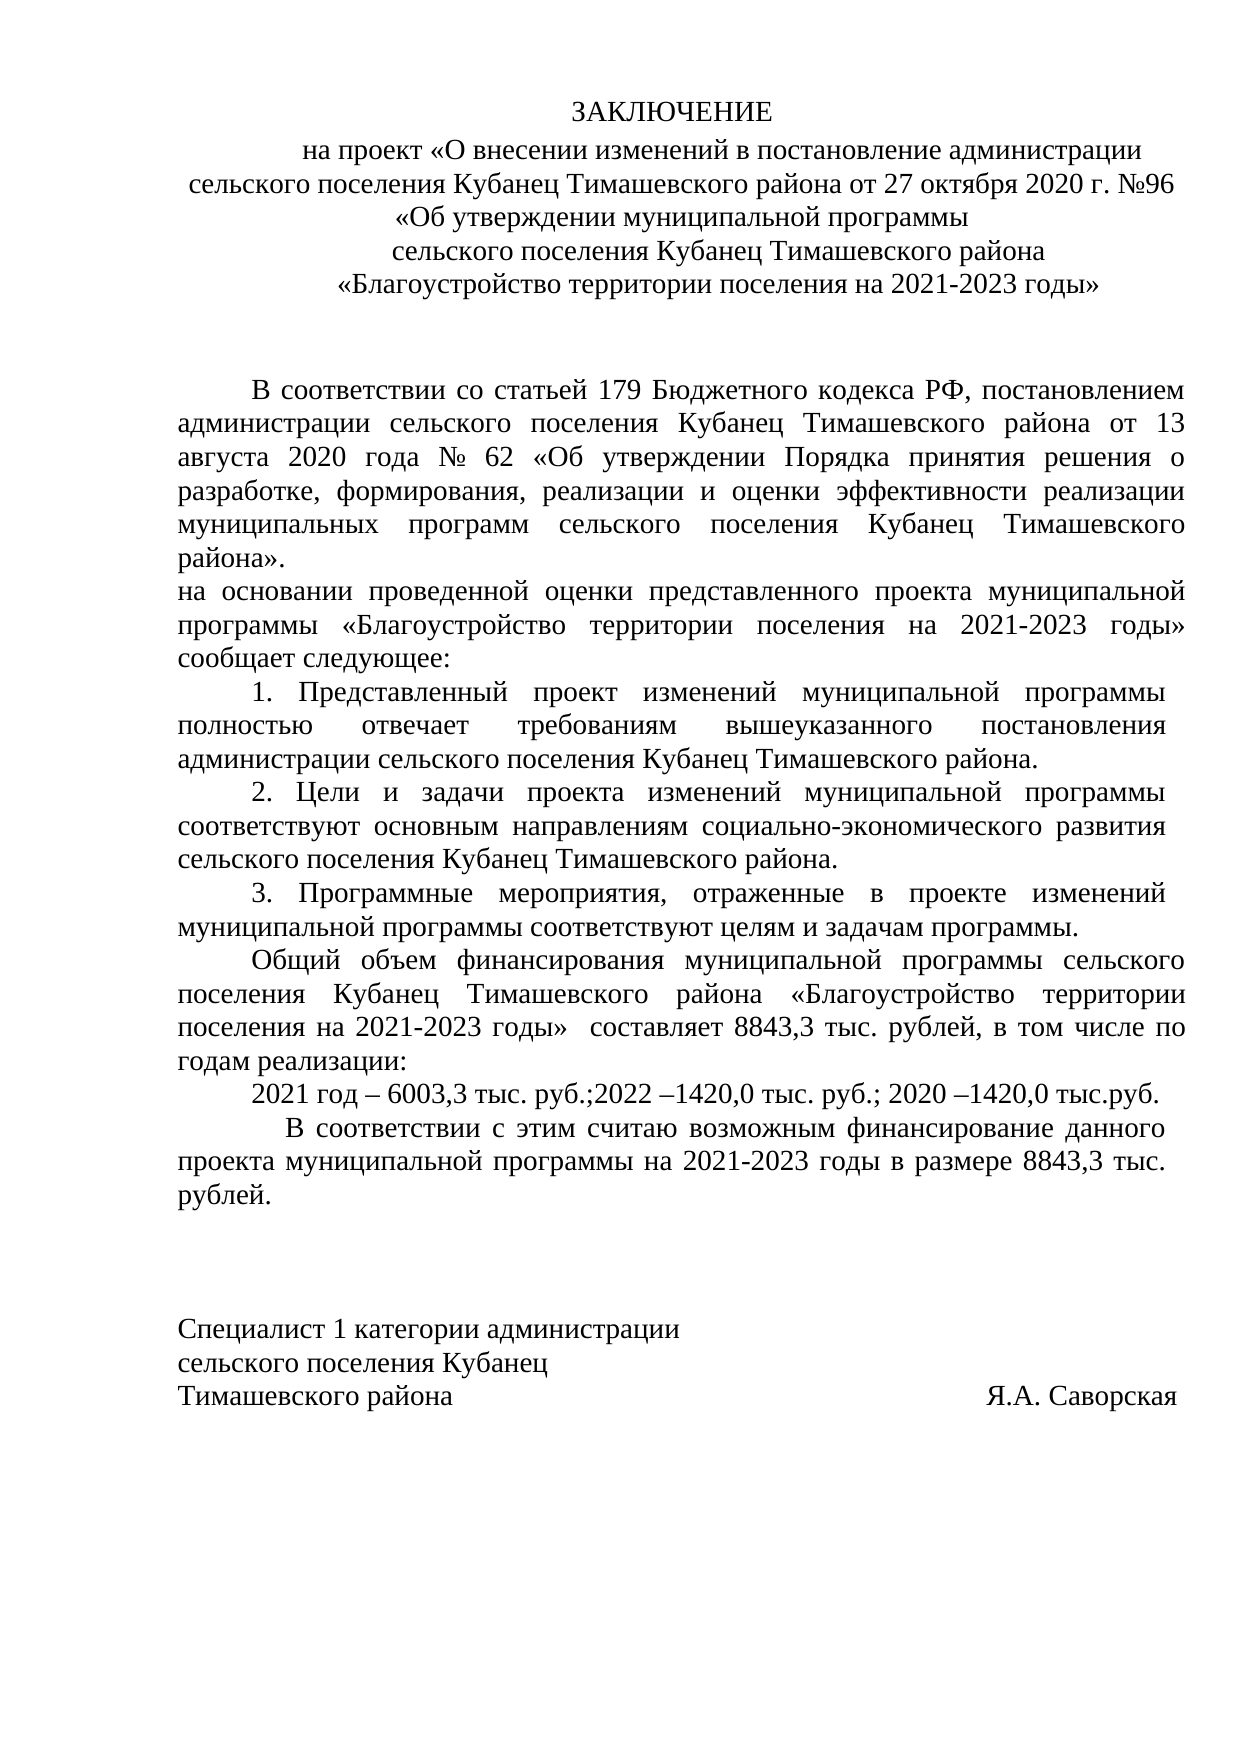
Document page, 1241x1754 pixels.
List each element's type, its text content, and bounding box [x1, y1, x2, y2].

text Специалист 1 категории администрации [177, 1311, 1186, 1345]
text ЗАКЛЮЧЕНИЕ [177, 94, 1167, 127]
text на проект «О внесении изменений в постановление администрации сельского поселения Кубанец Тимашевского района от 27 октября 2020 г. №96 «Об утверждении муниципальной программы [177, 132, 1186, 233]
text 3. Программные мероприятия, отраженные в проекте изменений муниципальной программы соответствуют целям и задачам программы. [177, 875, 1167, 942]
text 1. Представленный проект изменений муниципальной программы полностью отвечает требованиям вышеуказанного постановления администрации сельского поселения Кубанец Тимашевского района. [177, 674, 1167, 774]
text Тимашевского района Я.А. Саворская [177, 1378, 1186, 1412]
text 2. Цели и задачи проекта изменений муниципальной программы соответствуют основным направлениям социально-экономического развития сельского поселения Кубанец Тимашевского района. [177, 774, 1167, 875]
text сельского поселения Кубанец [177, 1345, 1186, 1378]
text 2021 год – 6003,3 тыс. руб.;2022 –1420,0 тыс. руб.; 2020 –1420,0 тыс.руб. [177, 1076, 1167, 1110]
text на основании проведенной оценки представленного проекта муниципальной программы «Благоустройство территории поселения на 2021-2023 годы» сообщает следующее: [177, 573, 1186, 674]
text сельского поселения Кубанец Тимашевского района [177, 233, 1186, 266]
text Общий объем финансирования муниципальной программы сельского поселения Кубанец Тимашевского района «Благоустройство территории поселения на 2021-2023 годы» составляет 8843,3 тыс. рублей, в том числе по годам реализации: [177, 942, 1186, 1076]
text «Благоустройство территории поселения на 2021-2023 годы» [177, 266, 1186, 300]
text В соответствии с этим считаю возможным финансирование данного проекта муниципальной программы на 2021-2023 годы в размере 8843,3 тыс. рублей. [177, 1110, 1167, 1211]
text В соответствии со статьей 179 Бюджетного кодекса РФ, постановлением администрации сельского поселения Кубанец Тимашевского района от 13 августа 2020 года № 62 «Об утверждении Порядка принятия решения о разработке, формирования, реализации и оценки эффективности реализации муниципальных программ сельского поселения Кубанец Тимашевского района». [177, 372, 1186, 573]
